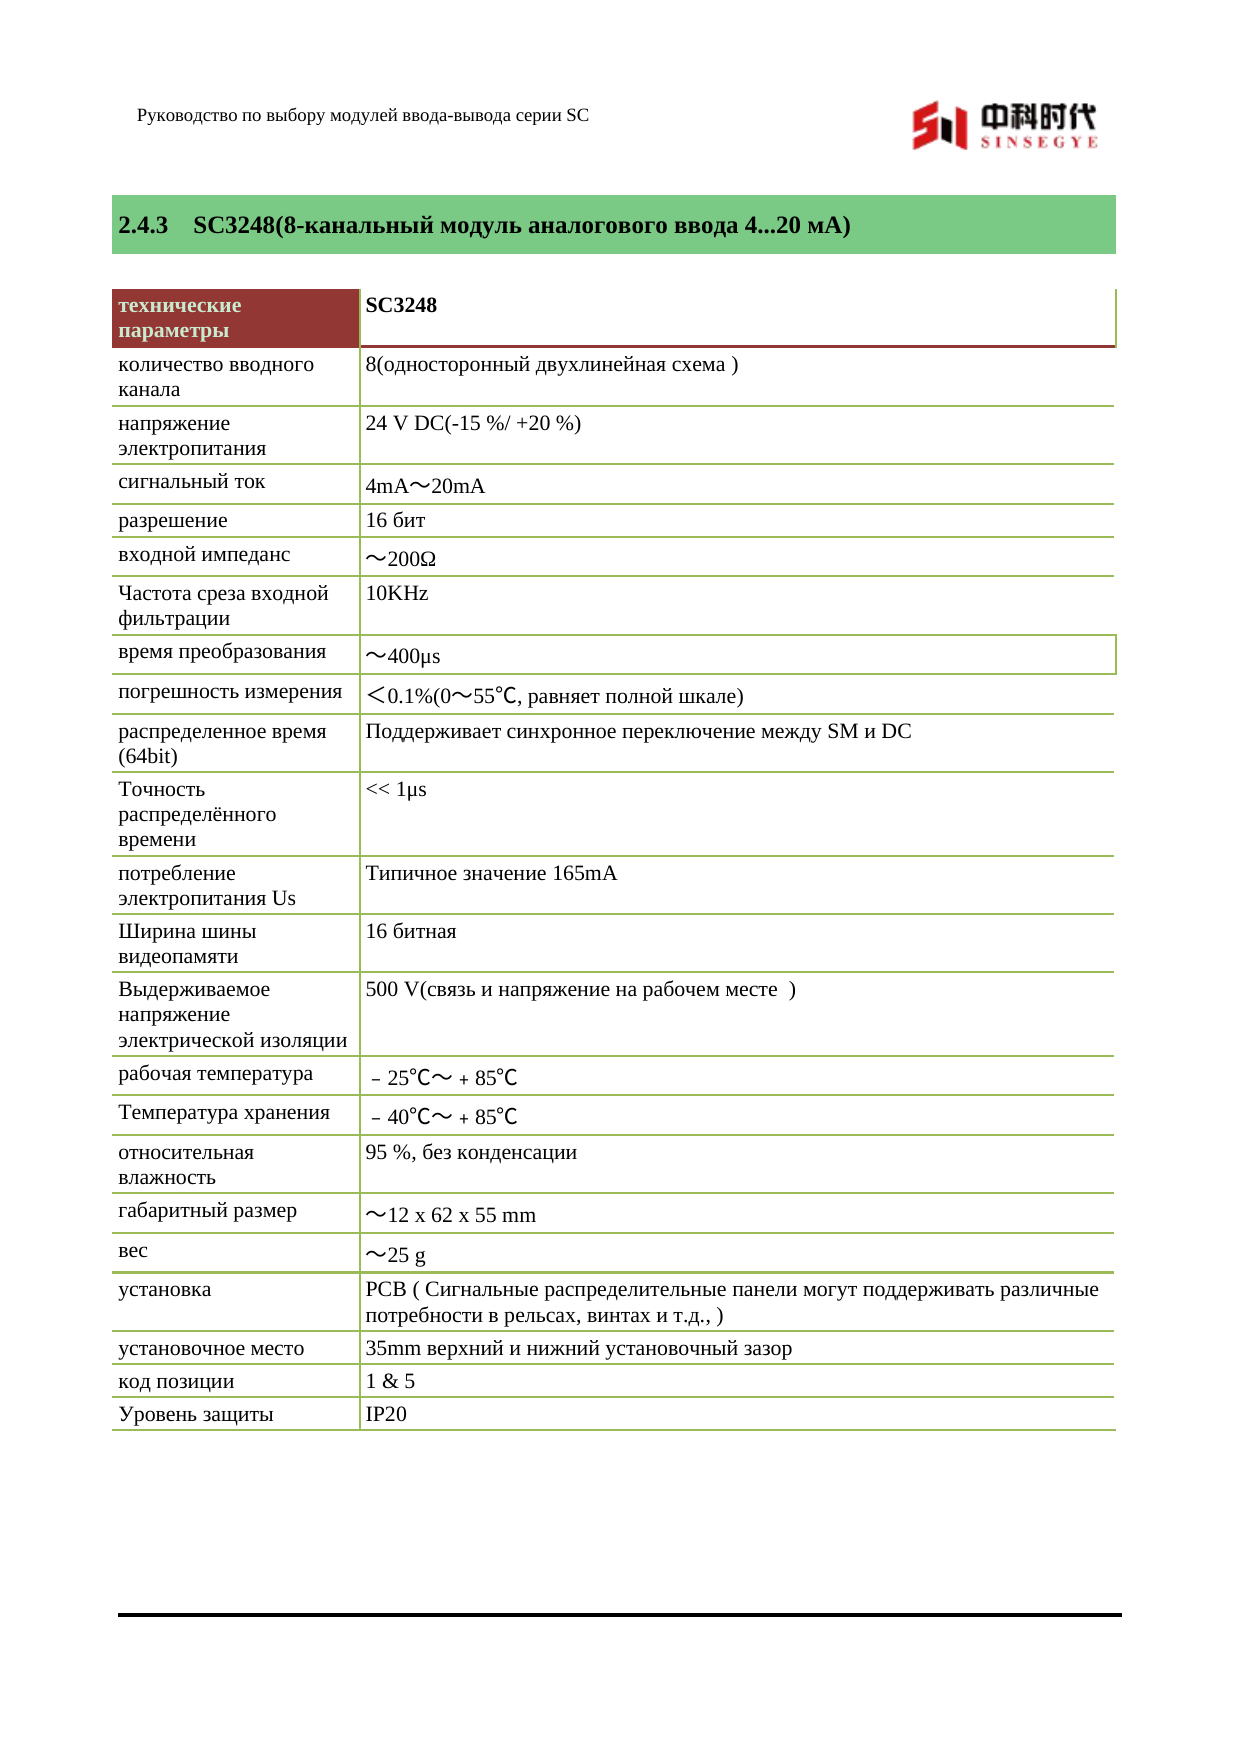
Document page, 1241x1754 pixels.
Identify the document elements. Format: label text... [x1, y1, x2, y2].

table_cell Поддерживает синхронное переключение между SM и DC [361, 713, 1116, 771]
table_cell код позиции [112, 1365, 359, 1396]
table_cell относительная влажность [112, 1136, 359, 1192]
table_cell Точность распределённого времени [112, 773, 359, 854]
table_cell 95 %, без конденсации [361, 1134, 1116, 1192]
table_cell входной импеданс [112, 538, 359, 575]
table_cell рабочая температура [112, 1057, 359, 1094]
table_cell 10KHz [361, 575, 1116, 633]
table_cell распределенное время (64bit) [112, 715, 359, 771]
table_cell ～400μs [361, 636, 1115, 673]
table_cell 16 битная [361, 913, 1116, 971]
table_cell IP20 [361, 1396, 1116, 1429]
table_cell установочное место [112, 1332, 359, 1363]
table_cell вес [112, 1234, 359, 1271]
table_cell количество вводного канала [112, 348, 359, 404]
table_cell 24 V DC(-15 %/ +20 %) [361, 405, 1116, 463]
table_cell Температура хранения [112, 1096, 359, 1134]
table_cell напряжение электропитания [112, 407, 359, 463]
table_cell Типичное значение 165mA [361, 855, 1116, 913]
table_cell ～12 x 62 x 55 mm [361, 1192, 1116, 1232]
table_cell разрешение [112, 505, 359, 536]
table_cell Частота среза входной фильтрации [112, 577, 359, 633]
table_cell ～25 g [361, 1232, 1116, 1271]
table_cell << 1μs [361, 771, 1116, 854]
table_cell 16 бит [361, 503, 1116, 536]
table_header SC3248 [361, 289, 1115, 345]
table_cell ～200Ω [361, 536, 1116, 575]
table_cell PCB ( Сигнальные распределительные панели могут поддерживать различные потребности в рельсах, винтах и т.д., ) [361, 1271, 1116, 1330]
table_cell погрешность измерения [112, 675, 359, 713]
table_cell установка [112, 1274, 359, 1330]
table_header технические параметры [112, 289, 359, 345]
table_cell 35mm верхний и нижний установочный зазор [361, 1330, 1116, 1363]
table_cell 1 & 5 [361, 1363, 1116, 1396]
table_cell габаритный размер [112, 1194, 359, 1232]
table_cell 4mA～20mA [361, 463, 1116, 502]
table_cell 8(односторонный двухлинейная схема ) [361, 348, 1116, 404]
table_cell время преобразования [112, 636, 359, 673]
table_cell ﹣25℃～﹢85℃ [361, 1055, 1116, 1094]
table_cell ＜0.1%(0～55℃, равняет полной шкале) [361, 675, 1116, 713]
table_cell Уровень защиты [112, 1398, 359, 1429]
table_cell Ширина шины видеопамяти [112, 915, 359, 971]
table_cell 500 V(связь и напряжение на рабочем месте ) [361, 971, 1116, 1055]
table_header 2.4.3 SC3248(8-канальный модуль аналогового ввода 4...20 мА) [112, 195, 1116, 254]
table_cell ﹣40℃～﹢85℃ [361, 1094, 1116, 1134]
table_cell сигнальный ток [112, 465, 359, 502]
table_cell Выдерживаемое напряжение электрической изоляции [112, 973, 359, 1055]
table_cell потребление электропитания Us [112, 857, 359, 913]
